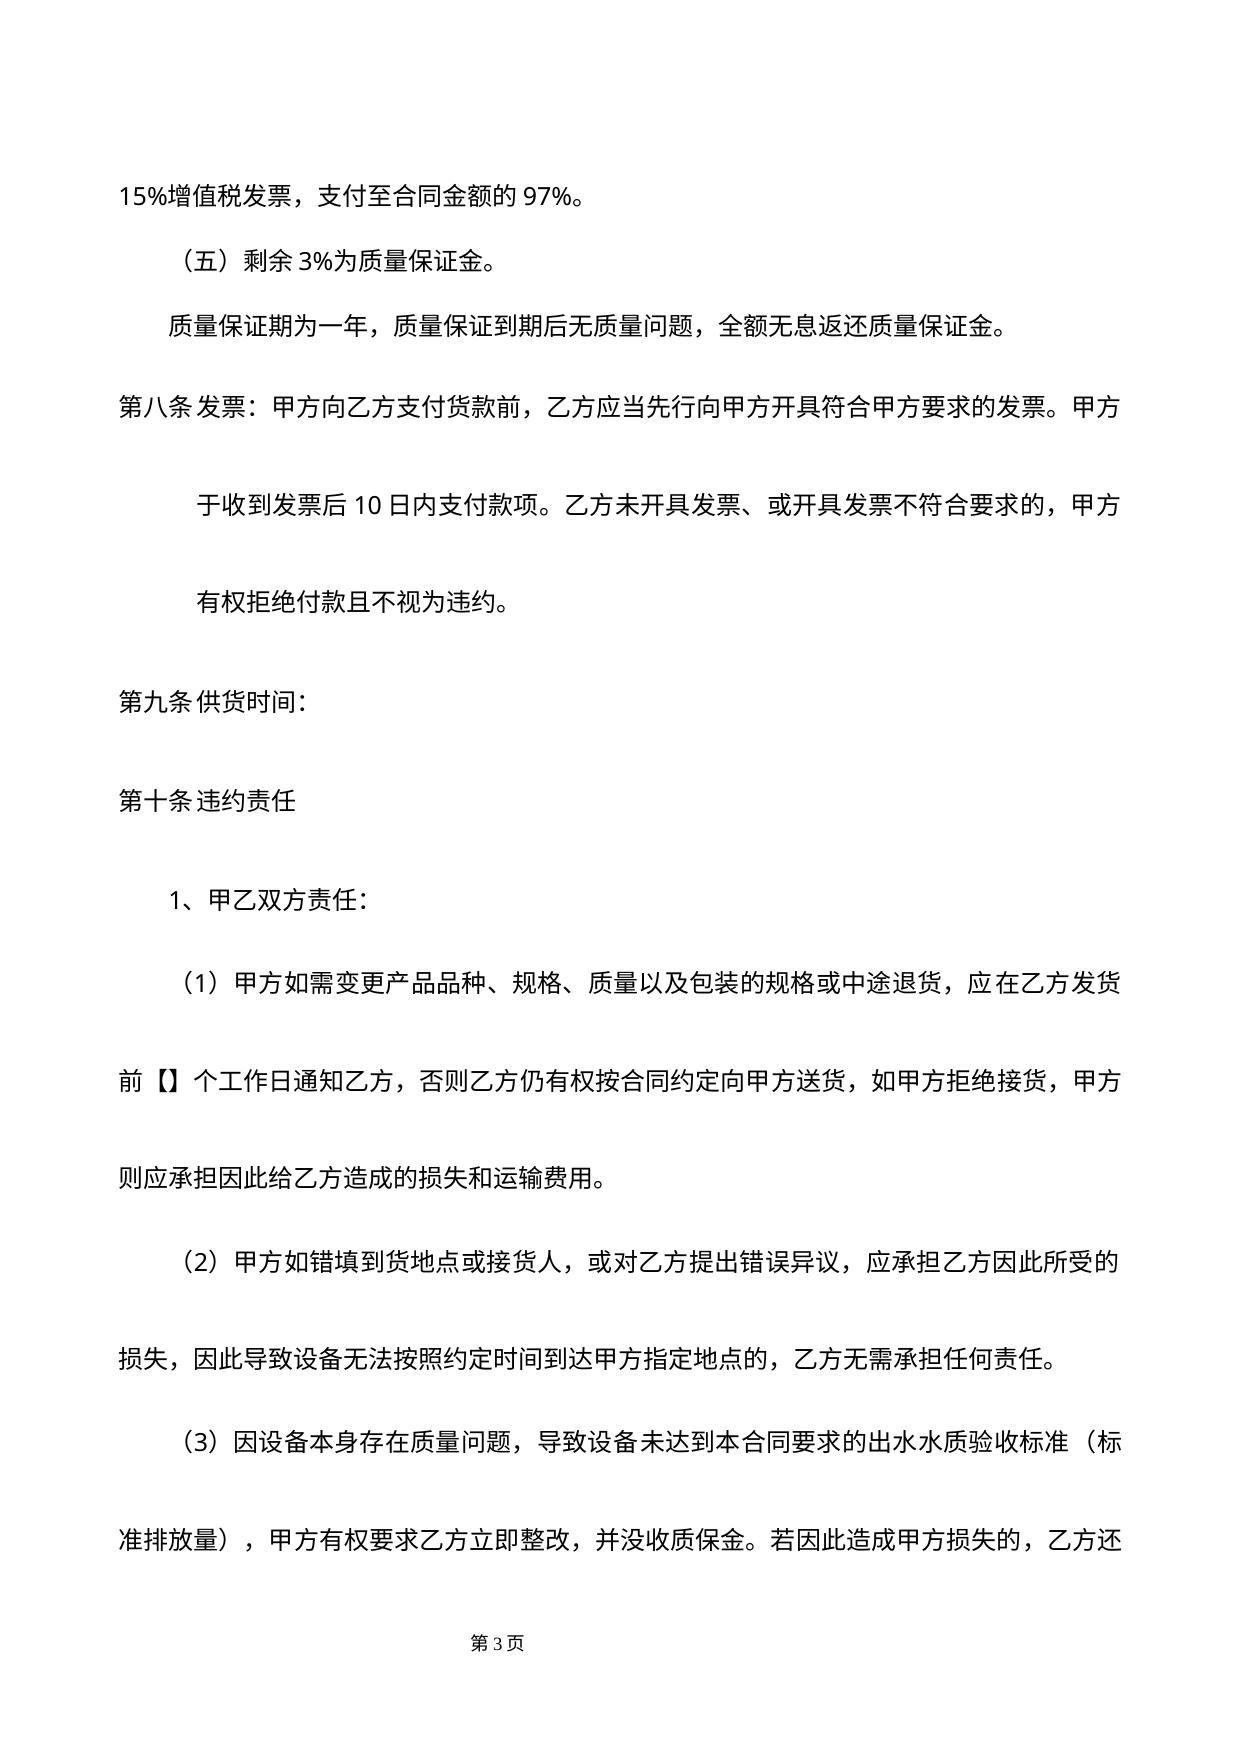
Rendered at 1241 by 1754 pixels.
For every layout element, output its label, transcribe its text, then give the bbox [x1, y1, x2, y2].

text （1）甲方如需变更产品品种、规格、质量以及包装的规格或中途退货，应在乙方发货前【】个工作日通知乙方，否则乙方仍有权按合同约定向甲方送货，如甲方拒绝接货，甲方则应承担因此给乙方造成的损失和运输费用。 [118, 949, 1122, 1209]
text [118, 1408, 1122, 1571]
text （2）甲方如错填到货地点或接货人，或对乙方提出错误异议，应承担乙方因此所受的损失，因此导致设备无法按照约定时间到达甲方指定地点的，乙方无需承担任何责任。 [118, 1228, 1122, 1390]
list 质量保证期为一年，质量保证到期后无质量问题，全额无息返还质量保证金。 [118, 292, 1122, 357]
list 违约责任 [118, 767, 1122, 832]
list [118, 162, 1122, 227]
text 1、甲乙双方责任： [118, 866, 1122, 931]
list 发票：甲方向乙方支付货款前，乙方应当先行向甲方开具符合甲方要求的发票。甲方于收到发票后10日内支付款项。乙方未开具发票、或开具发票不符合要求的，甲方有权拒绝付款且不视为违约。 [118, 373, 1122, 633]
list 供货时间： [118, 668, 1122, 733]
list （五）剩余3%为质量保证金。 [118, 227, 1122, 292]
